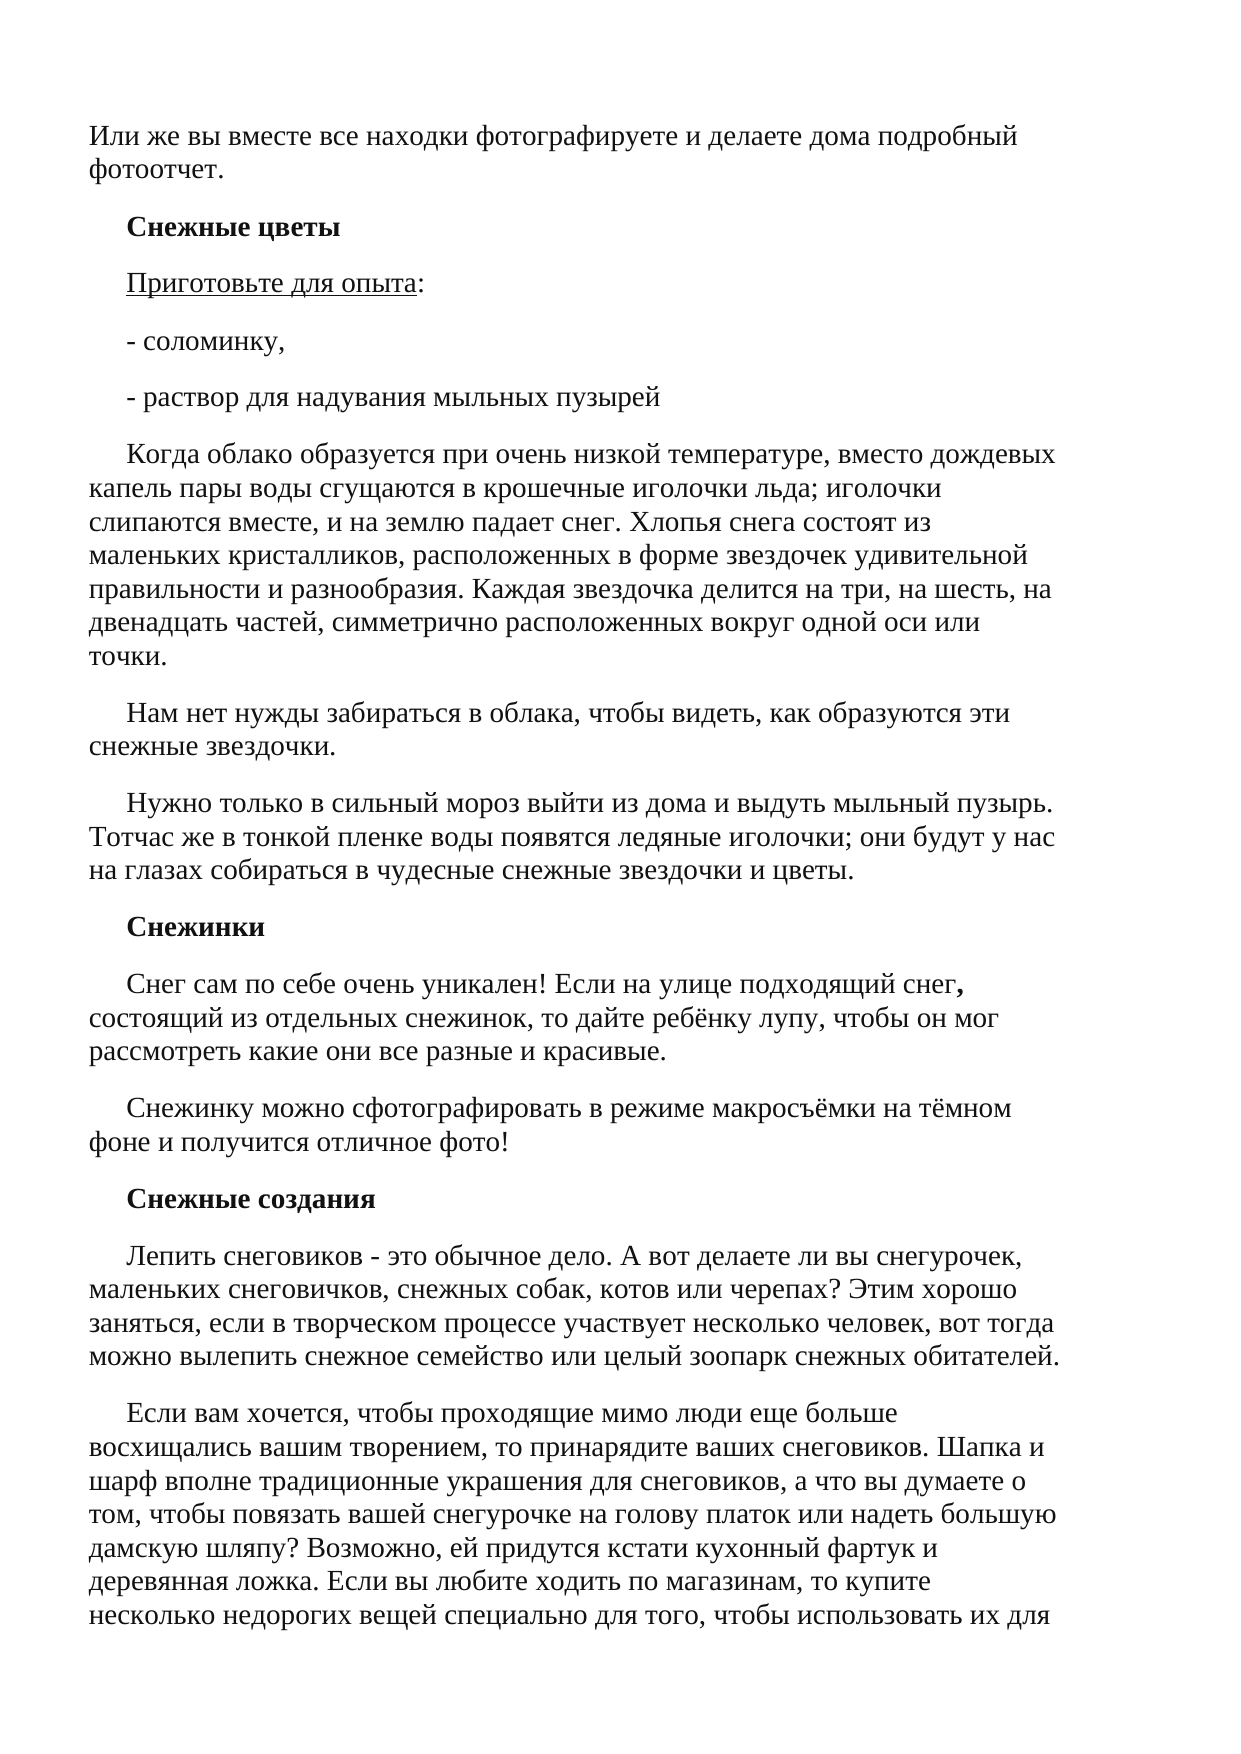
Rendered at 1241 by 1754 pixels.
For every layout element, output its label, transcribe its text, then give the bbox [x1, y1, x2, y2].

text Снежинки [88, 909, 1063, 943]
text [88, 118, 1063, 185]
text Нужно только в сильный мороз выйти из дома и выдуть мыльный пузырь. Тотчас же в тонкой пленке воды появятся ледяные иголочки; они будут у нас на глазах собираться в чудесные снежные звездочки и цветы. [88, 785, 1063, 886]
text Снежные создания [88, 1181, 1063, 1214]
text Снег сам по себе очень уникален! Если на улице подходящий снег, состоящий из отдельных снежинок, то дайте ребёнку лупу, чтобы он мог рассмотреть какие они все разные и красивые. [88, 966, 1063, 1067]
text Лепить снеговиков - это обычное дело. А вот делаете ли вы снегурочек, маленьких снеговичков, снежных собак, котов или черепах? Этим хорошо заняться, если в творческом процессе участвует несколько человек, вот тогда можно вылепить снежное семейство или целый зоопарк снежных обитателей. [88, 1238, 1063, 1372]
text - соломинку, [88, 323, 1063, 356]
text Когда облако образуется при очень низкой температуре, вместо дождевых капель пары воды сгущаются в крошечные иголочки льда; иголочки слипаются вместе, и на землю падает снег. Хлопья снега состоят из маленьких кристалликов, расположенных в форме звездочек удивительной правильности и разнообразия. Каждая звездочка делится на три, на шесть, на двенадцать частей, симметрично расположенных вокруг одной оси или точки. [88, 437, 1063, 671]
text Снежинку можно сфотографировать в режиме макросъёмки на тёмном фоне и получится отличное фото! [88, 1090, 1063, 1157]
text Снежные цветы [88, 209, 1063, 242]
text Приготовьте для опыта: [88, 266, 1063, 299]
text - раствор для надувания мыльных пузырей [88, 379, 1063, 413]
text Нам нет нужды забираться в облака, чтобы видеть, как образуются эти снежные звездочки. [88, 695, 1063, 762]
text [88, 1396, 1063, 1630]
